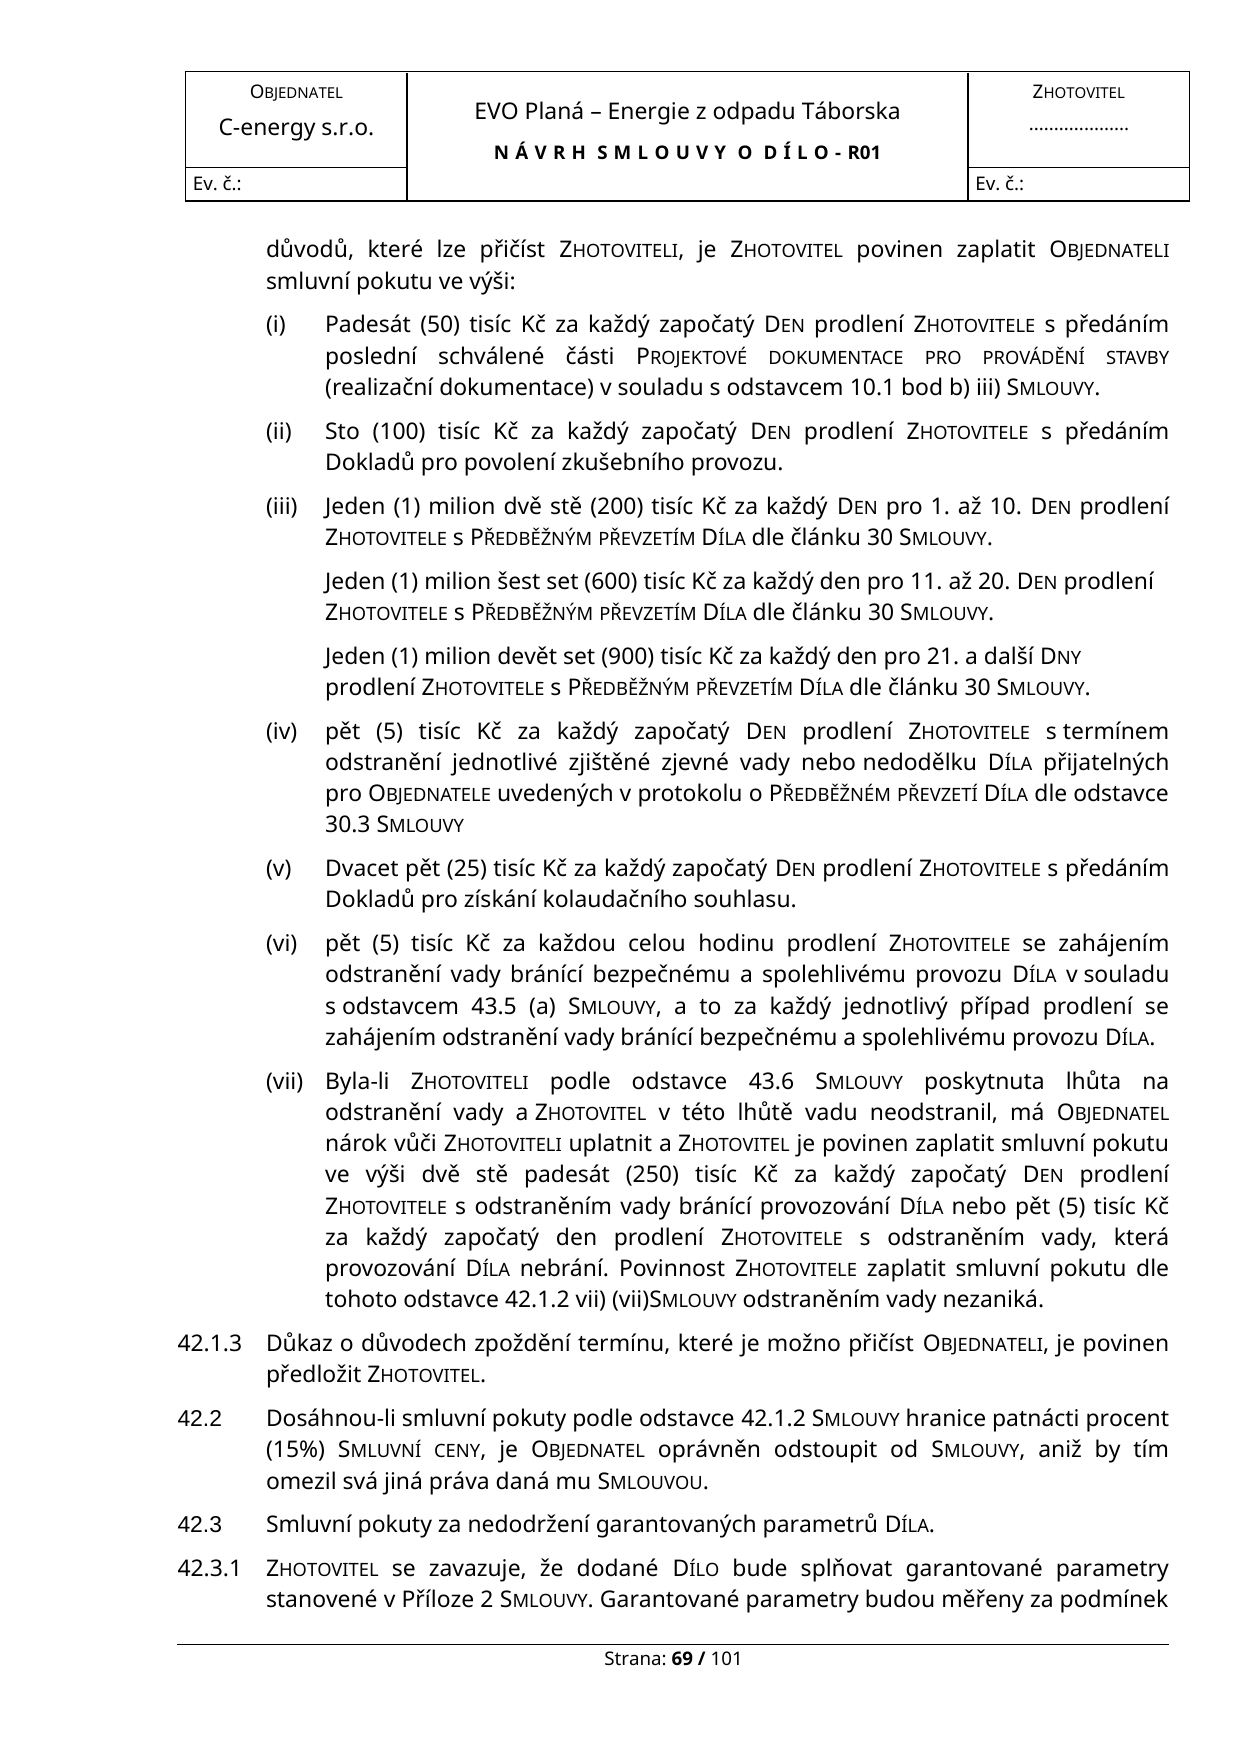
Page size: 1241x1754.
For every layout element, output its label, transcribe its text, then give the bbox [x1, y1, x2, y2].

text Jeden (1) milion devět set (900) tisíc Kč za každý den pro 21. a další Dny prodlení Zhotovitele s Předběžným převzetím Díla dle článku 30 Smlouvy. [325, 639, 1169, 702]
subtitle Byla-li Zhotoviteli podle odstavce 43.6 Smlouvy poskytnuta lhůta na odstranění vady a Zhotovitel v této lhůtě vadu neodstranil, má Objednatel nárok vůči Zhotoviteli uplatnit a Zhotovitel je povinen zaplatit smluvní pokutu ve výši dvě stě padesát (250) tisíc Kč za každý započatý Den prodlení Zhotovitele s odstraněním vady bránící provozování Díla nebo pět (5) tisíc Kč za každý započatý den prodlení Zhotovitele s odstraněním vady, která provozování Díla nebrání. Povinnost Zhotovitele zaplatit smluvní pokutu dle tohoto odstavce 42.1.2 vii) (vii)Smlouvy odstraněním vady nezaniká. [266, 1064, 1169, 1314]
subtitle pět (5) tisíc Kč za každou celou hodinu prodlení Zhotovitele se zahájením odstranění vady bránící bezpečnému a spolehlivému provozu Díla v souladu s odstavcem 43.5 (a) Smlouvy, a to za každý jednotlivý případ prodlení se zahájením odstranění vady bránící bezpečnému a spolehlivému provozu Díla. [266, 927, 1169, 1052]
subtitle Jeden (1) milion dvě stě (200) tisíc Kč za každý Den pro 1. až 10. Den prodlení Zhotovitele s Předběžným převzetím Díla dle článku 30 Smlouvy. [266, 489, 1169, 552]
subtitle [177, 1552, 1169, 1614]
subtitle Padesát (50) tisíc Kč za každý započatý Den prodlení Zhotovitele s předáním poslední schválené části Projektové dokumentace pro provádění stavby (realizační dokumentace) v souladu s odstavcem 10.1 bod b) ii) Smlouvy. [266, 308, 1169, 402]
text Dosáhnou-li smluvní pokuty podle odstavce 42.1.2 Smlouvy hranice patnácti procent (15%) Smluvní ceny, je Objednatel oprávněn odstoupit od Smlouvy, aniž by tím omezil svá jiná práva daná mu Smlouvou. [177, 1402, 1169, 1496]
subtitle Důkaz o důvodech zpoždění termínu, které je možno přičíst Objednateli, je povinen předložit Zhotovitel. [177, 1327, 1169, 1389]
text Jeden (1) milion šest set (600) tisíc Kč za každý den pro 11. až 20. Den prodlení Zhotovitele s Předběžným převzetím Díla dle článku 30 Smlouvy. [325, 564, 1169, 627]
subtitle pět (5) tisíc Kč za každý započatý Den prodlení Zhotovitele s termínem odstranění jednotlivé zjištěné zjevné vady nebo nedodělku Díla přijatelných pro Objednatele uvedených v protokolu o Předběžném převzetí Díla dle odstavce 30.3 Smlouvy [266, 714, 1169, 839]
subtitle Dvacet pět (25) tisíc Kč za každý započatý Den prodlení Zhotovitele s předáním Dokladů pro získání kolaudačního souhlasu. [266, 852, 1169, 914]
text Smluvní pokuty za nedodržení garantovaných parametrů Díla. [177, 1508, 1169, 1539]
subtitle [177, 233, 1169, 296]
subtitle Sto (100) tisíc Kč za každý započatý Den prodlení Zhotovitele s předáním Dokladů pro povolení zkušebního provozu. [266, 414, 1169, 477]
